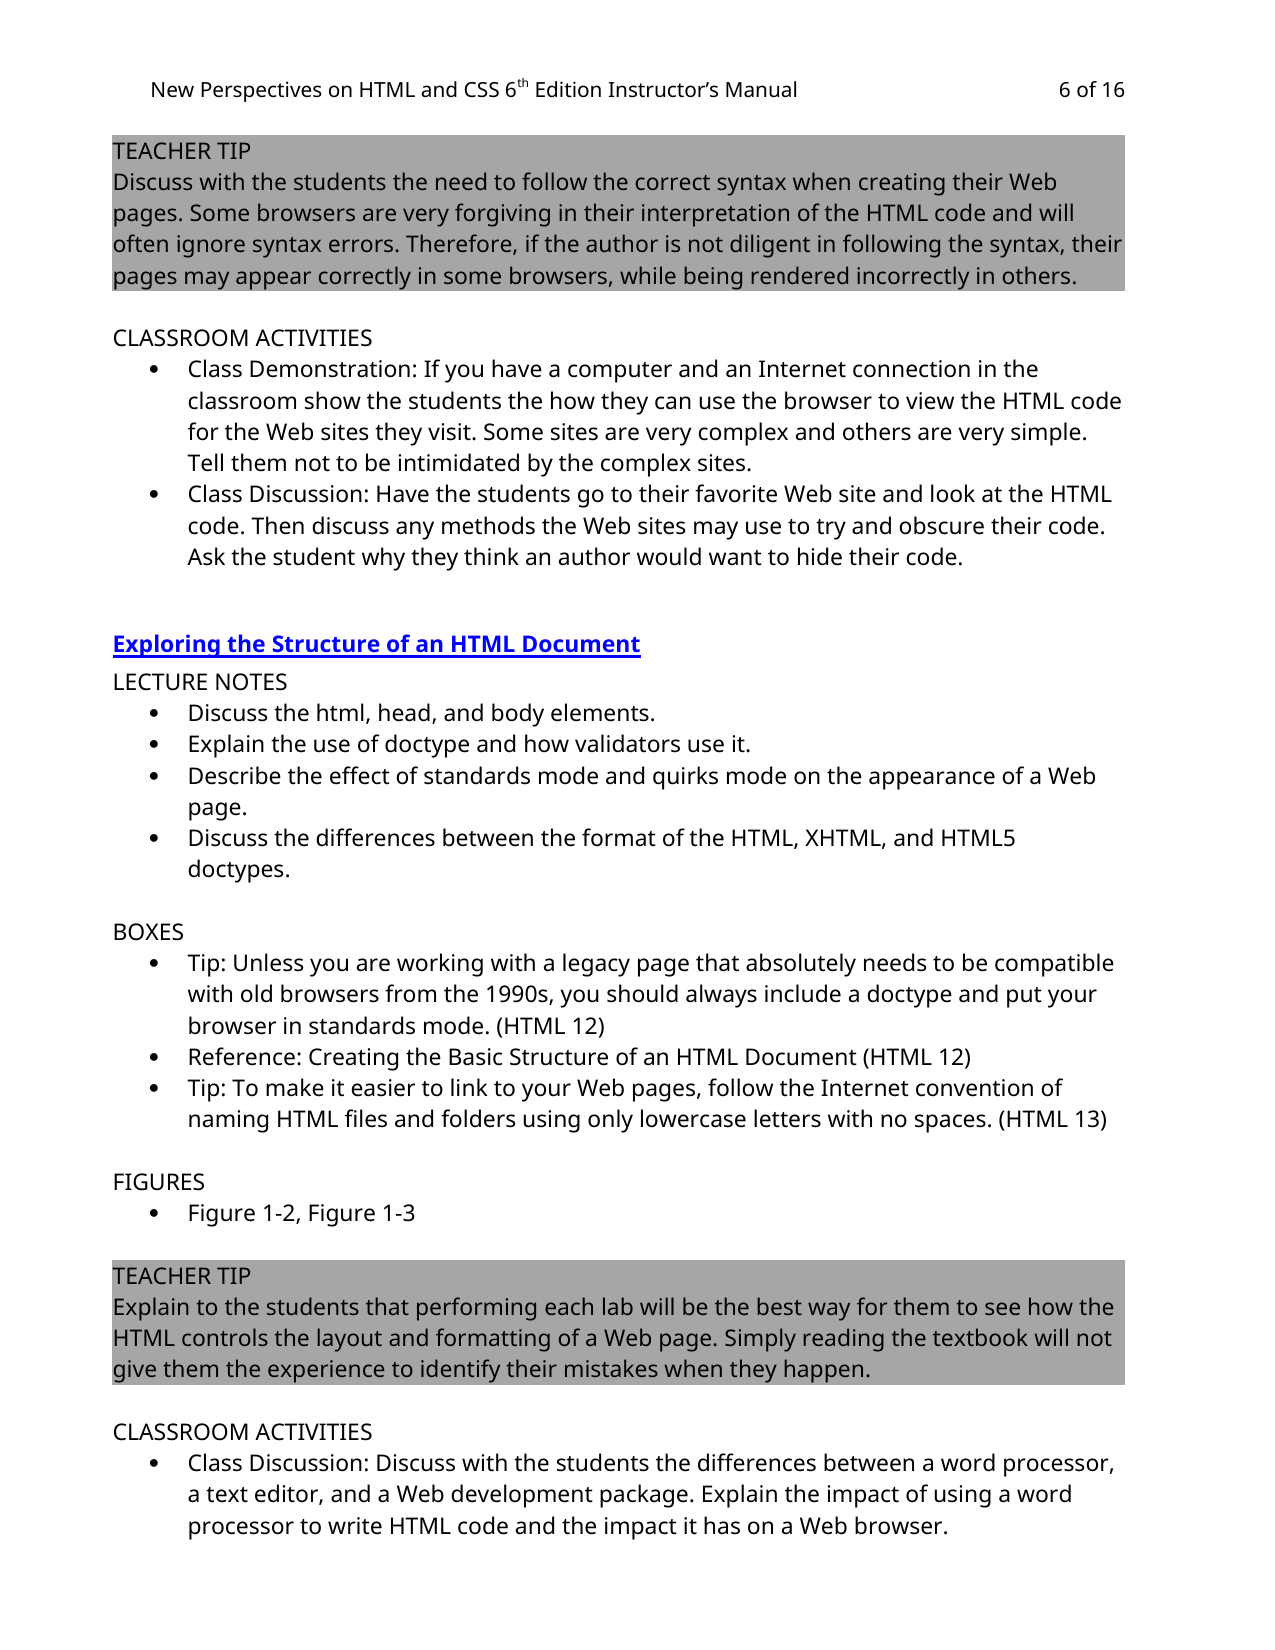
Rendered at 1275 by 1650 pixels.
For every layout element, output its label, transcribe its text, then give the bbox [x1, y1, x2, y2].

list Class Discussion: Discuss with the students the differences between a word processor, a text editor, and a Web development package. Explain the impact of using a word processor to write HTML code and the impact it has on a Web browser. [150, 1447, 1125, 1541]
list Discuss the differences between the format of the HTML, XHTML, and HTML5 doctypes. [150, 822, 1125, 885]
text LECTURE NOTES [112, 666, 1125, 697]
text BOXES [112, 916, 1125, 947]
list Tip: Unless you are working with a legacy page that absolutely needs to be compatible with old browsers from the 1990s, you should always include a doctype and put your browser in standards mode. (HTML 12) [150, 947, 1125, 1041]
list Figure 1-2, Figure 1-3 [150, 1197, 1125, 1228]
list Class Demonstration: If you have a computer and an Internet connection in the classroom show the students the how they can use the browser to view the HTML code for the Web sites they visit. Some sites are very complex and others are very simple. Tell them not to be intimidated by the complex sites. [150, 353, 1125, 478]
text CLASSROOM ACTIVITIES [112, 322, 1125, 353]
text TEACHER TIP [112, 1260, 1125, 1291]
list Discuss the html, head, and body elements. [150, 697, 1125, 728]
list Reference: Creating the Basic Structure of an HTML Document (HTML 12) [150, 1041, 1125, 1072]
text FIGURES [112, 1166, 1125, 1197]
text CLASSROOM ACTIVITIES [112, 1416, 1125, 1447]
text Discuss with the students the need to follow the correct syntax when creating their Web pages. Some browsers are very forgiving in their interpretation of the HTML code and will often ignore syntax errors. Therefore, if the author is not diligent in following the syntax, their pages may appear correctly in some browsers, while being rendered incorrectly in others. [112, 166, 1125, 291]
list Class Discussion: Have the students go to their favorite Web site and look at the HTML code. Then discuss any methods the Web sites may use to try and obscure their code. Ask the student why they think an author would want to hide their code. [150, 478, 1125, 572]
list Describe the effect of standards mode and quirks mode on the appearance of a Web page. [150, 760, 1125, 822]
list Tip: To make it easier to link to your Web pages, follow the Internet convention of naming HTML files and folders using only lowercase letters with no spaces. (HTML 13) [150, 1072, 1125, 1135]
list Explain the use of doctype and how validators use it. [150, 728, 1125, 760]
text TEACHER TIP [112, 135, 1125, 166]
subtitle Exploring the Structure of an HTML Document [112, 628, 1125, 660]
text Explain to the students that performing each lab will be the best way for them to see how the HTML controls the layout and formatting of a Web page. Simply reading the textbook will not give them the experience to identify their mistakes when they happen. [112, 1291, 1125, 1385]
